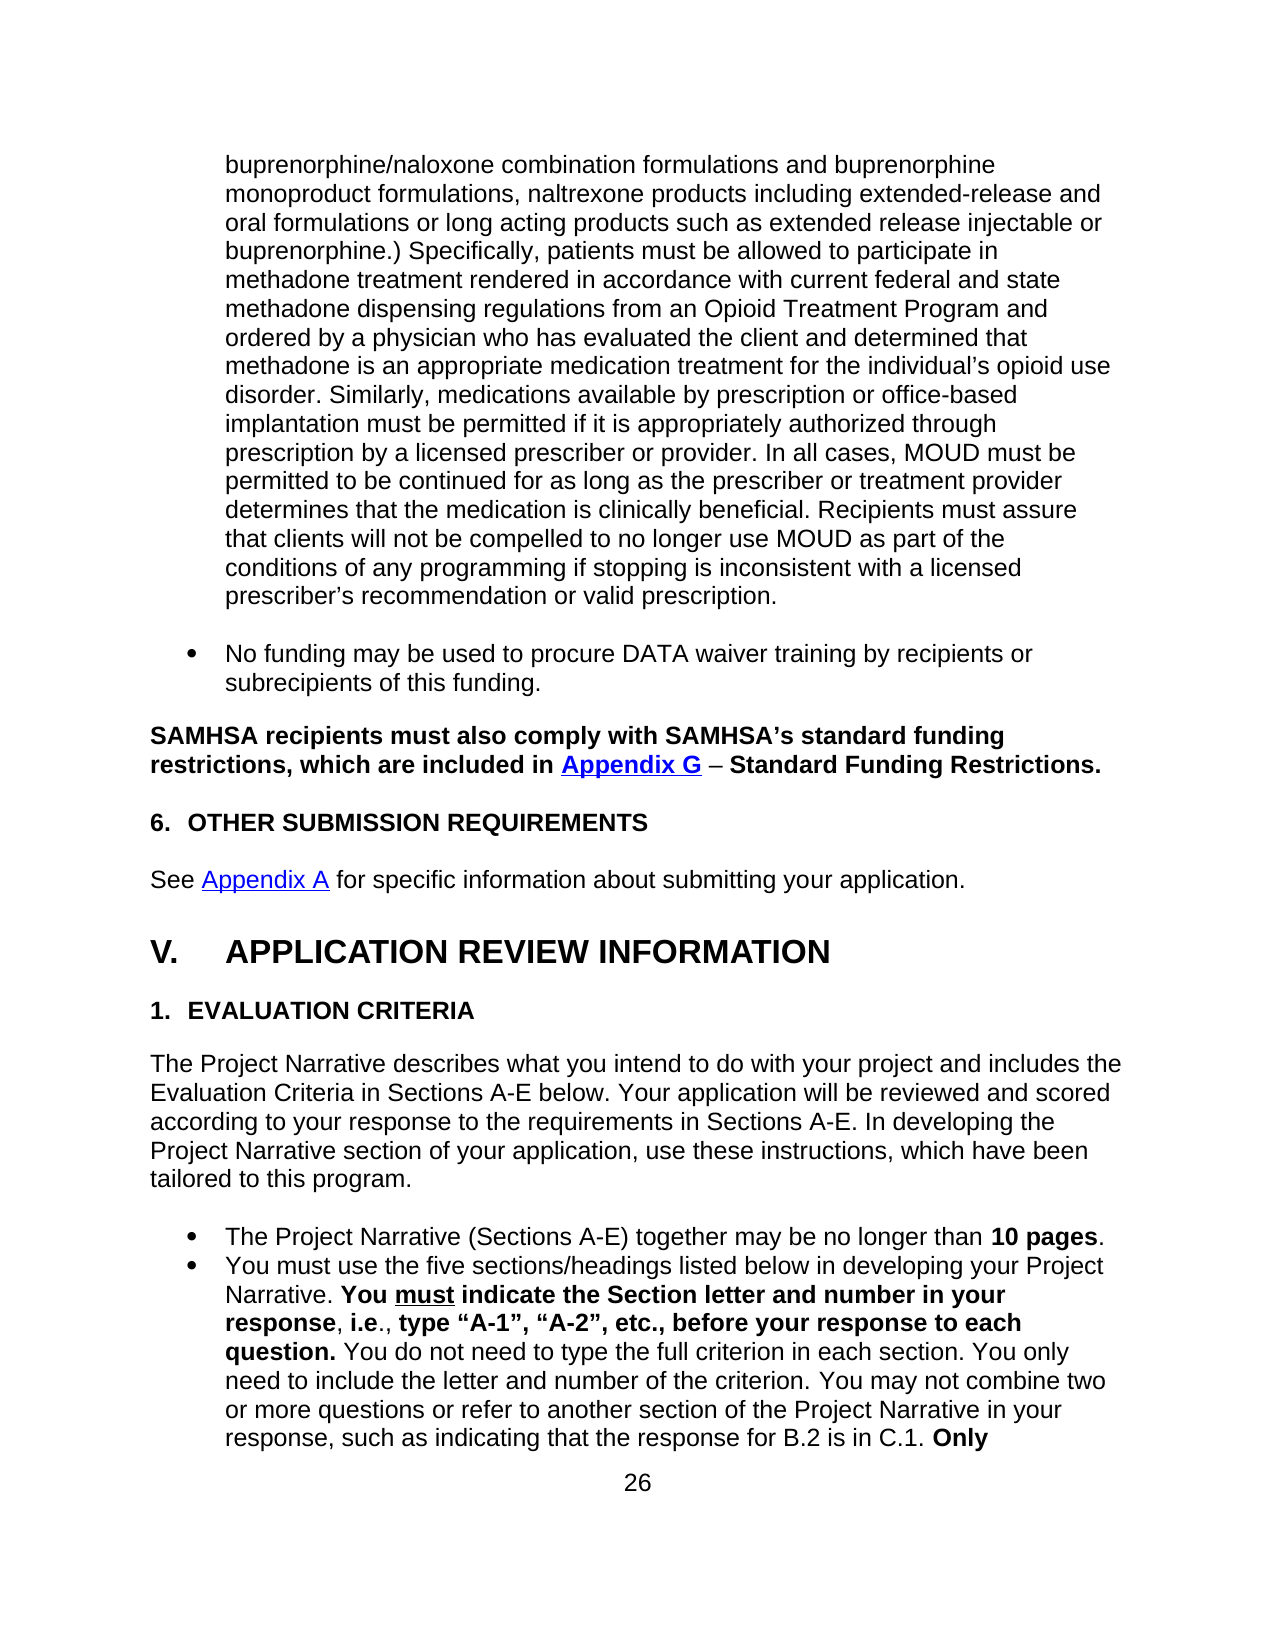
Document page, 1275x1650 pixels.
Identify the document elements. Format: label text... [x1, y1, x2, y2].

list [187, 150, 1125, 610]
list See Appendix A for specific information about submitting your application. [150, 865, 1125, 894]
list The Project Narrative (Sections A-E) together may be no longer than 10 pages. [187, 1222, 1125, 1251]
subtitle EVALUATION CRITERIA [150, 996, 1125, 1024]
list No funding may be used to procure DATA waiver training by recipients or subrecipients of this funding. [187, 639, 1125, 696]
subtitle OTHER SUBMISSION REQUIREMENTS [150, 808, 1125, 836]
text The Project Narrative describes what you intend to do with your project and includes the Evaluation Criteria in Sections A-E below. Your application will be reviewed and scored according to your response to the requirements in Sections A-E. In developing the Project Narrative section of your application, use these instructions, which have been tailored to this program. [150, 1049, 1125, 1193]
text SAMHSA recipients must also comply with SAMHSA’s standard funding restrictions, which are included in Appendix G – Standard Funding Restrictions. [150, 721, 1125, 779]
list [187, 1251, 1125, 1452]
subtitle V. APPLICATION REVIEW INFORMATION [150, 932, 1125, 971]
